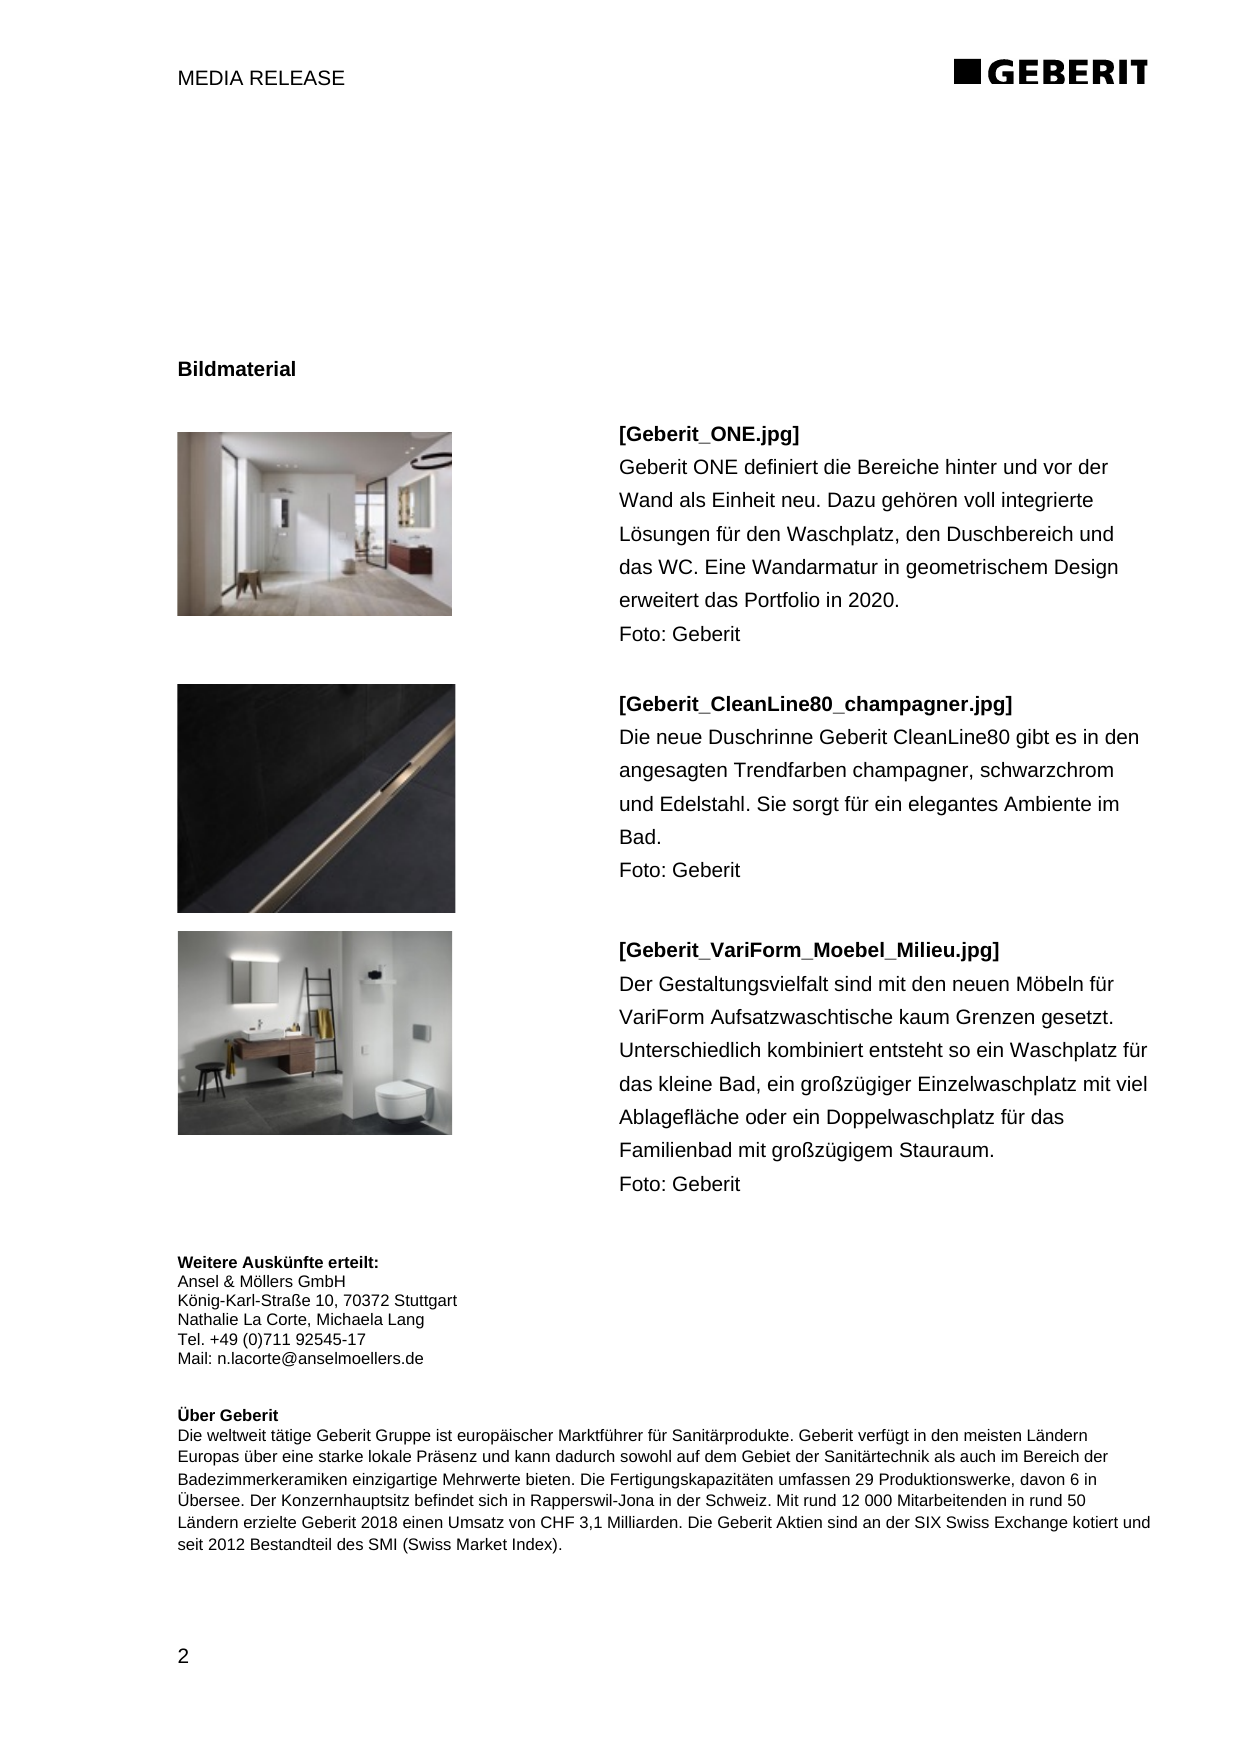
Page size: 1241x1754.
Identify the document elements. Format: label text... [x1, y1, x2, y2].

table_cell [Geberit_VariForm_Moebel_Milieu.jpg] Der Gestaltungsvielfalt sind mit den neuen Möbeln für VariForm Aufsatzwaschtische kaum Grenzen gesetzt. Unterschiedlich kombiniert entsteht so ein Waschplatz für das kleine Bad, ein großzügiger Einzelwaschplatz mit viel Ablagefläche oder ein Doppelwaschplatz für das Familienbad mit großzügigem Stauraum. Foto: Geberit [619, 925, 1152, 1229]
table_header [177, 408, 619, 678]
text Mail: n.lacorte@anselmoellers.de [177, 1348, 1152, 1368]
picture [177, 931, 453, 1135]
picture [177, 684, 456, 913]
table_header [Geberit_ONE.jpg] Geberit ONE definiert die Bereiche hinter und vor der Wand als Einheit neu. Dazu gehören voll integrierte Lösungen für den Waschplatz, den Duschbereich und das WC. Eine Wandarmatur in geometrischem Design erweitert das Portfolio in 2020. Foto: Geberit [619, 408, 1152, 678]
text Über Geberit [177, 1406, 1152, 1425]
text Ansel & Möllers GmbH König-Karl-Straße 10, 70372 Stuttgart Nathalie La Corte, Michaela Lang Tel. +49 (0)711 92545-17 [177, 1272, 1152, 1348]
text Die weltweit tätige Geberit Gruppe ist europäischer Marktführer für Sanitärprodukte. Geberit verfügt in den meisten Ländern Europas über eine starke lokale Präsenz und kann dadurch sowohl auf dem Gebiet der Sanitärtechnik als auch im Bereich der Badezimmerkeramiken einzigartige Mehrwerte bieten. Die Fertigungskapazitäten umfassen 29 Produktionswerke, davon 6 in Übersee. Der Konzernhauptsitz befindet sich in Rapperswil-Jona in der Schweiz. Mit rund 12 000 Mitarbeitenden in rund 50 Ländern erzielte Geberit 2018 einen Umsatz von CHF 3,1 Milliarden. Die Geberit Aktien sind an der SIX Swiss Exchange kotiert und seit 2012 Bestandteil des SMI (Swiss Market Index). [177, 1425, 1152, 1554]
table_cell [Geberit_CleanLine80_champagner.jpg] Die neue Duschrinne Geberit CleanLine80 gibt es in den angesagten Trendfarben champagner, schwarzchrom und Edelstahl. Sie sorgt für ein elegantes Ambiente im Bad. Foto: Geberit [619, 679, 1152, 925]
table_cell [177, 925, 619, 1229]
picture [953, 58, 1148, 84]
text Weitere Auskünfte erteilt: [177, 1253, 1152, 1272]
table_cell [177, 679, 619, 925]
text Bildmaterial [177, 350, 1152, 383]
picture [177, 432, 452, 616]
